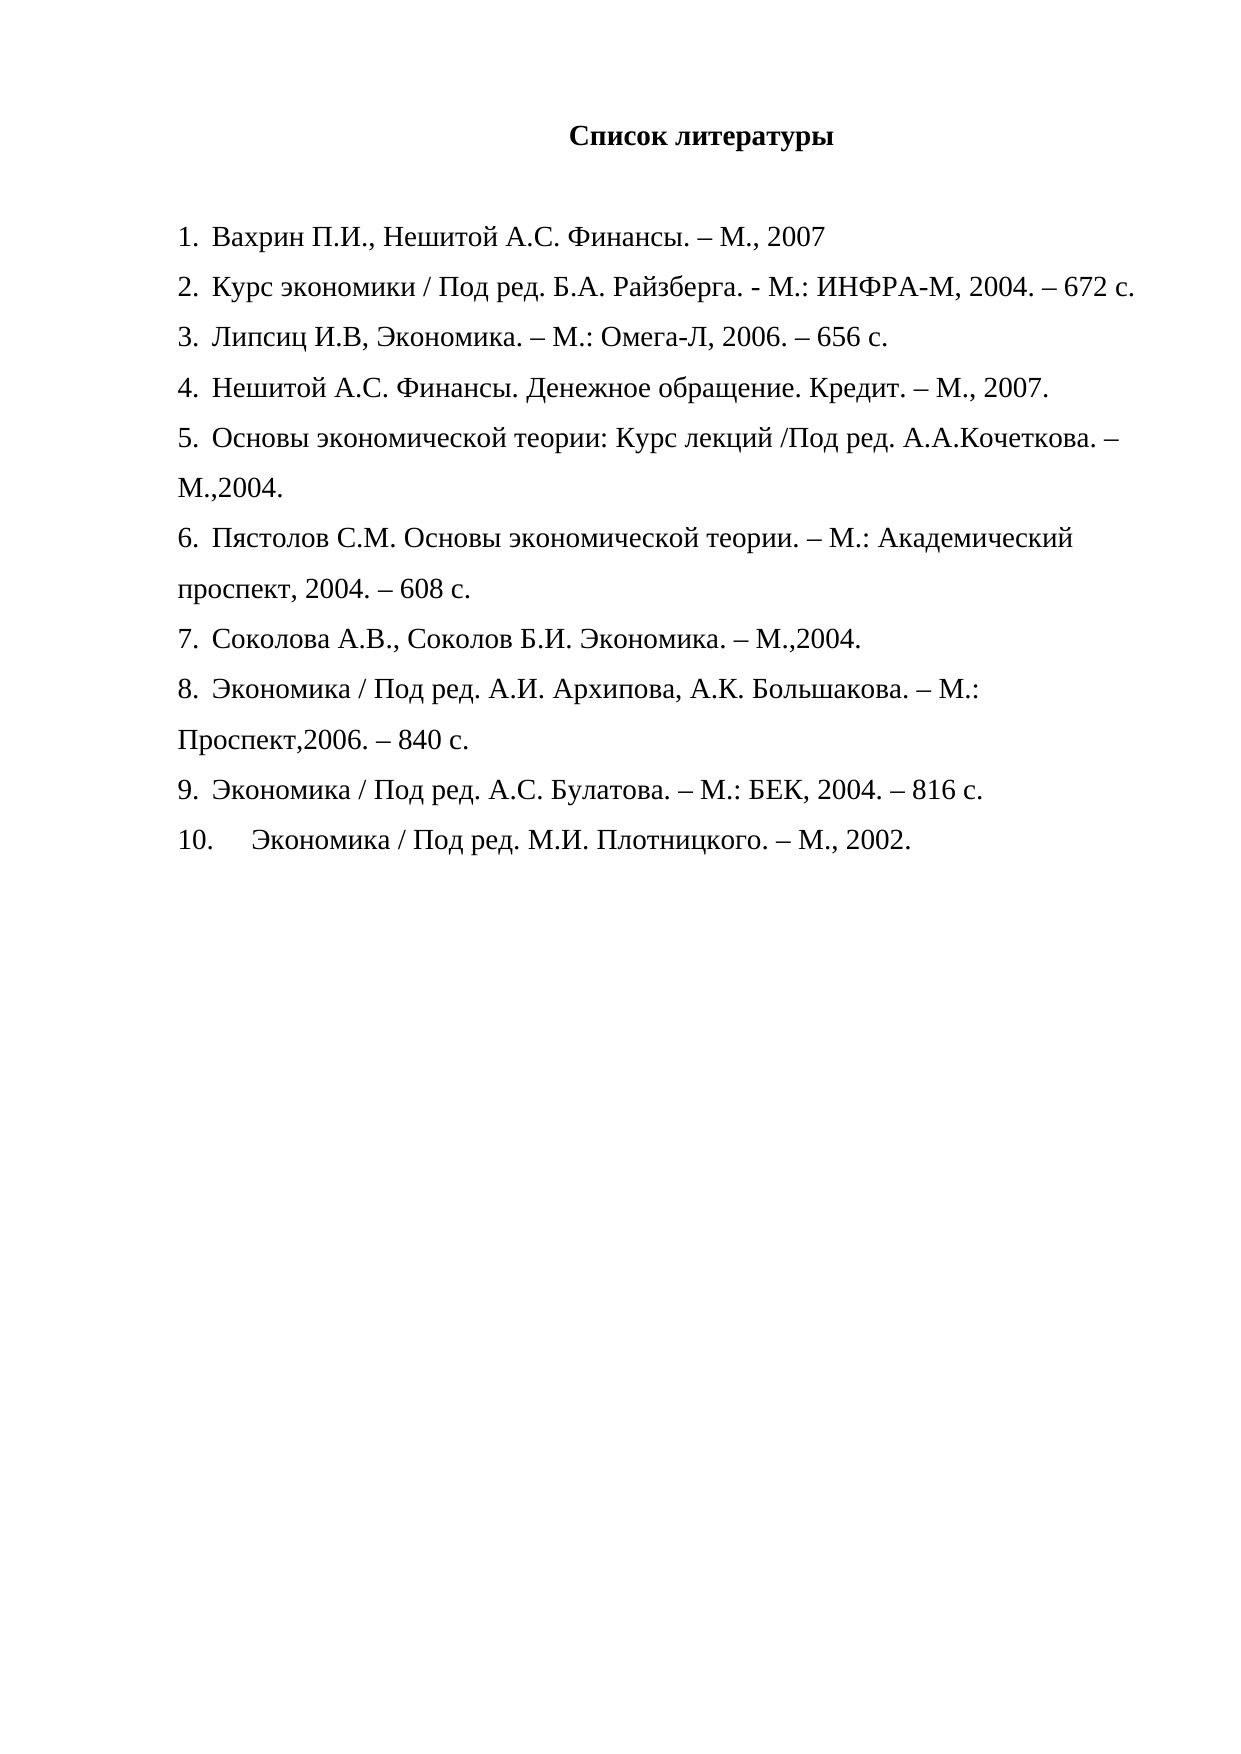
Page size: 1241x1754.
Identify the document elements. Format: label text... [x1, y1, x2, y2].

list Основы экономической теории: Курс лекций /Под ред. А.А.Кочеткова. – М.,2004. [177, 420, 1152, 504]
list Липсиц И.В, Экономика. – М.: Омега-Л, 2006. – 656 с. [177, 319, 1152, 353]
list Вахрин П.И., Нешитой А.С. Финансы. – М., 2007 [177, 219, 1152, 252]
list Курс экономики / Под ред. Б.А. Райзберга. - М.: ИНФРА-М, 2004. – 672 с. [177, 269, 1152, 303]
list Нешитой А.С. Финансы. Денежное обращение. Кредит. – М., 2007. [177, 370, 1152, 403]
list Соколова А.В., Соколов Б.И. Экономика. – М.,2004. [177, 621, 1152, 655]
list Экономика / Под ред. А.С. Булатова. – М.: БЕК, 2004. – 816 с. [177, 772, 1152, 806]
text Список литературы [177, 118, 1152, 152]
list Пястолов С.М. Основы экономической теории. – М.: Академический проспект, 2004. – 608 с. [177, 521, 1152, 604]
list Экономика / Под ред. М.И. Плотницкого. – М., 2002. [177, 822, 1152, 856]
list Экономика / Под ред. А.И. Архипова, А.К. Большакова. – М.: Проспект,2006. – 840 с. [177, 672, 1152, 755]
